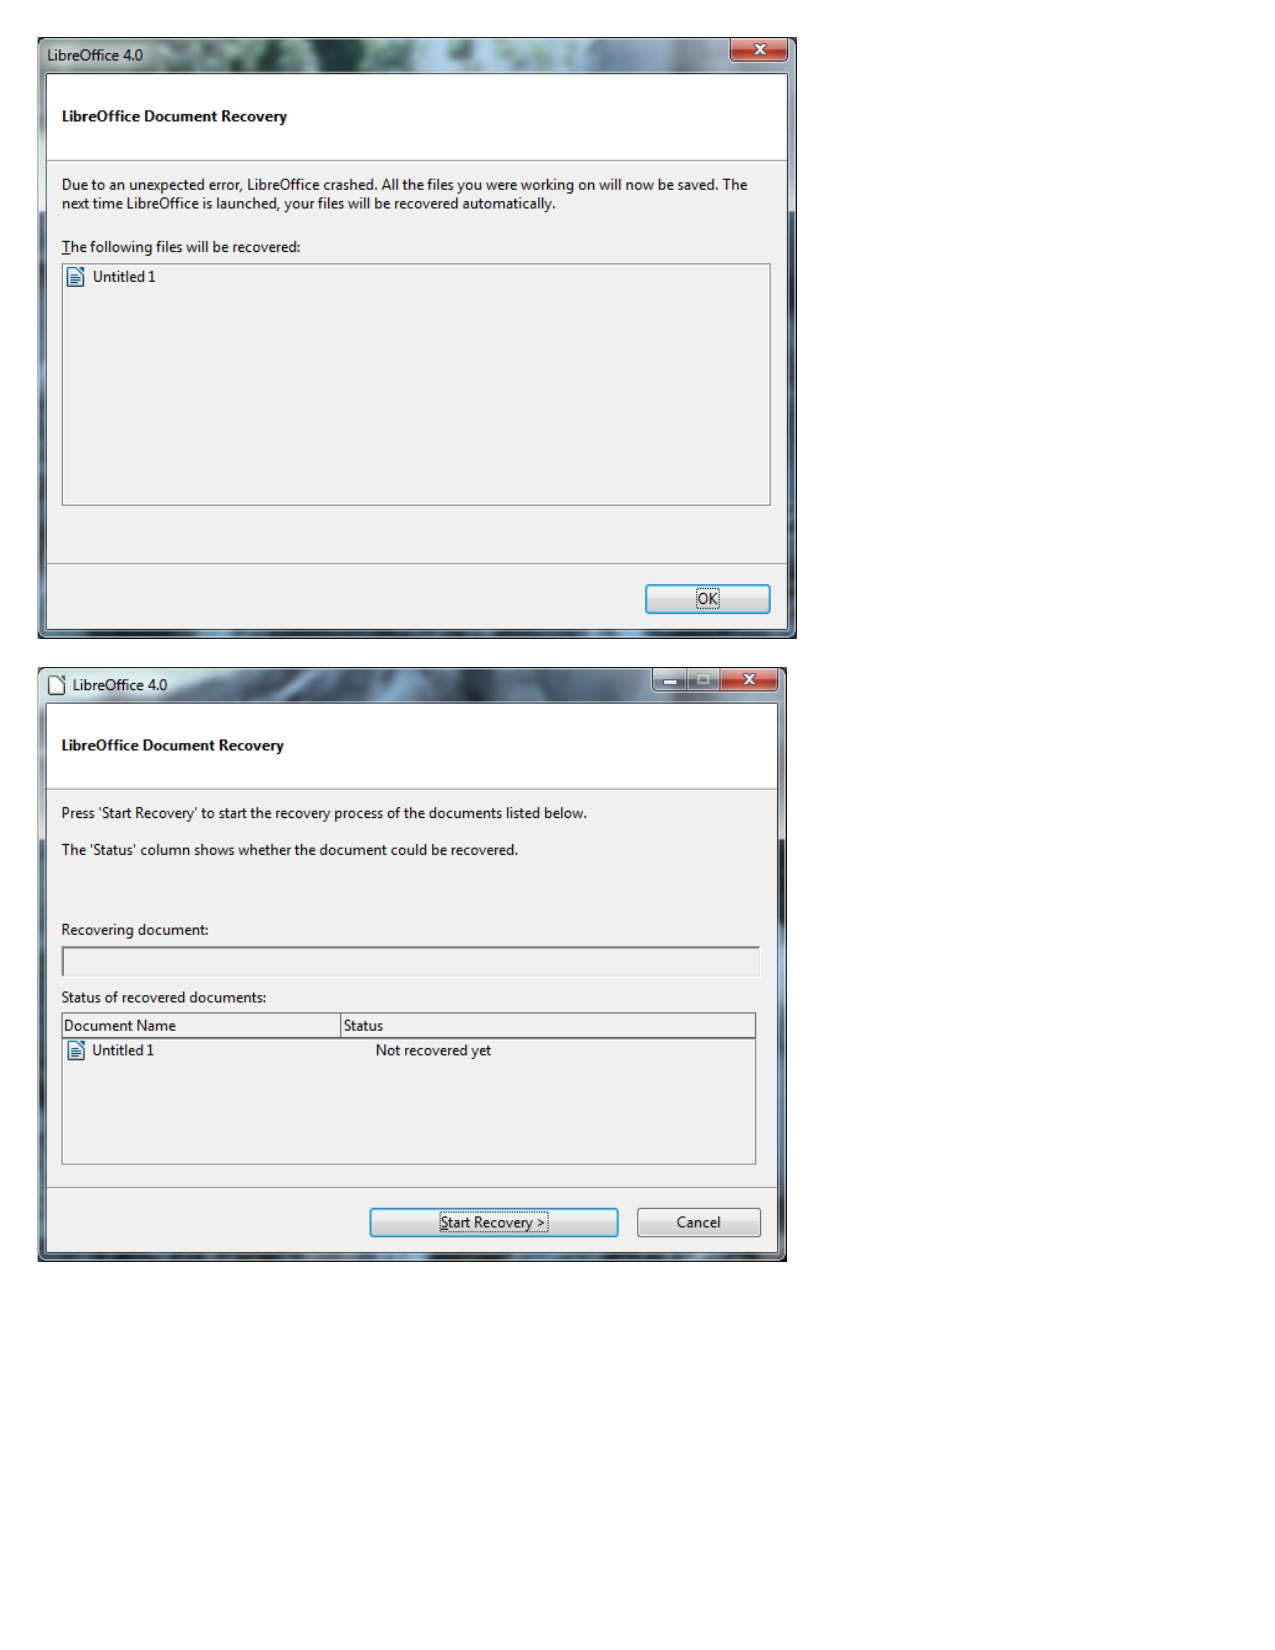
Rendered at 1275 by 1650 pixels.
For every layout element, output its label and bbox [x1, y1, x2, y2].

picture [37, 667, 787, 1262]
picture [37, 37, 797, 639]
